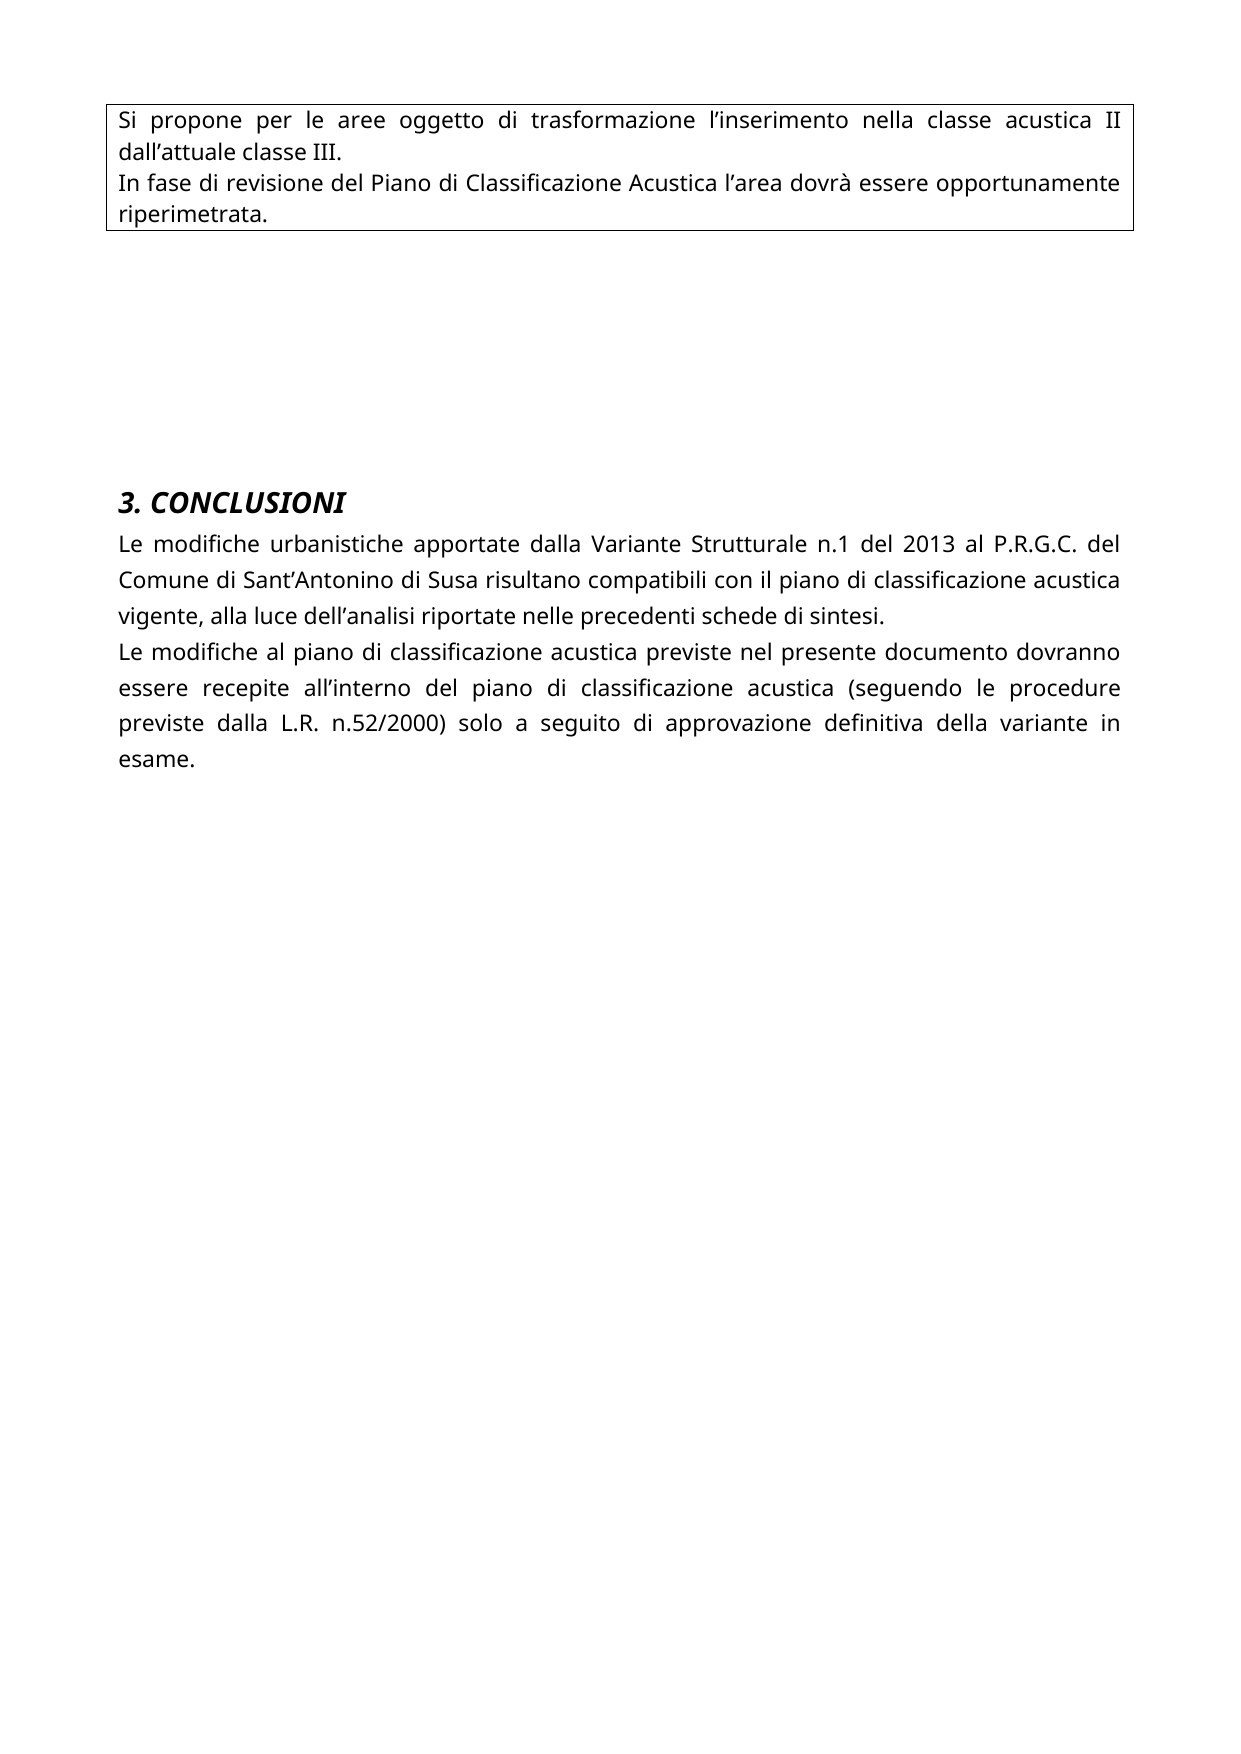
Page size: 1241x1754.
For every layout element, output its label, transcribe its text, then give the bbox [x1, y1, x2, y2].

text Le modifiche urbanistiche apportate dalla Variante Strutturale n.1 del 2013 al P.R.G.C. del Comune di Sant’Antonino di Susa risultano compatibili con il piano di classificazione acustica vigente, alla luce dell’analisi riportate nelle precedenti schede di sintesi. [118, 528, 1122, 631]
text Le modifiche al piano di classificazione acustica previste nel presente documento dovranno essere recepite all’interno del piano di classificazione acustica (seguendo le procedure previste dalla L.R. n.52/2000) solo a seguito di approvazione definitiva della variante in esame. [118, 636, 1122, 774]
text 3. CONCLUSIONI [118, 482, 1122, 522]
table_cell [107, 105, 1133, 229]
